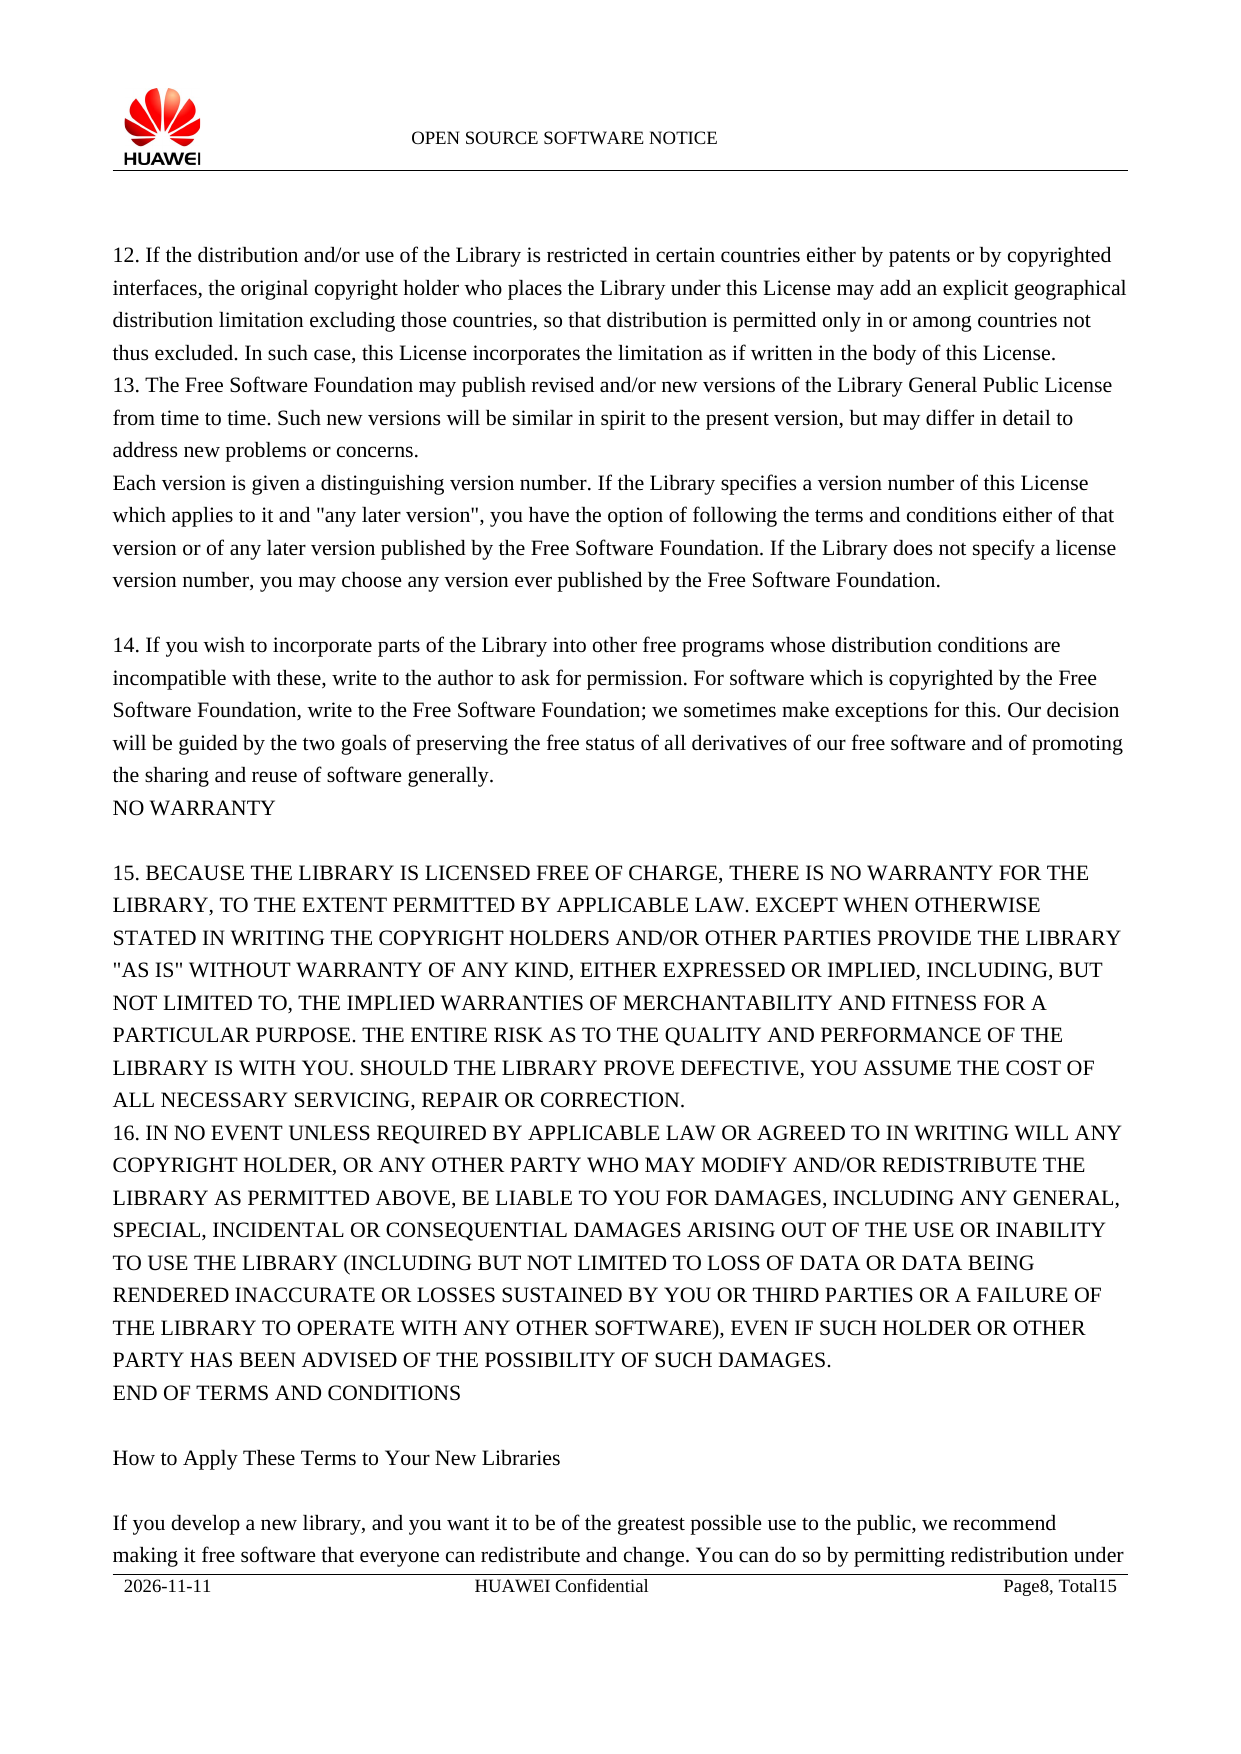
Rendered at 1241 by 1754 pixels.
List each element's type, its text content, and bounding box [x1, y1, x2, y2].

picture [124, 88, 201, 165]
